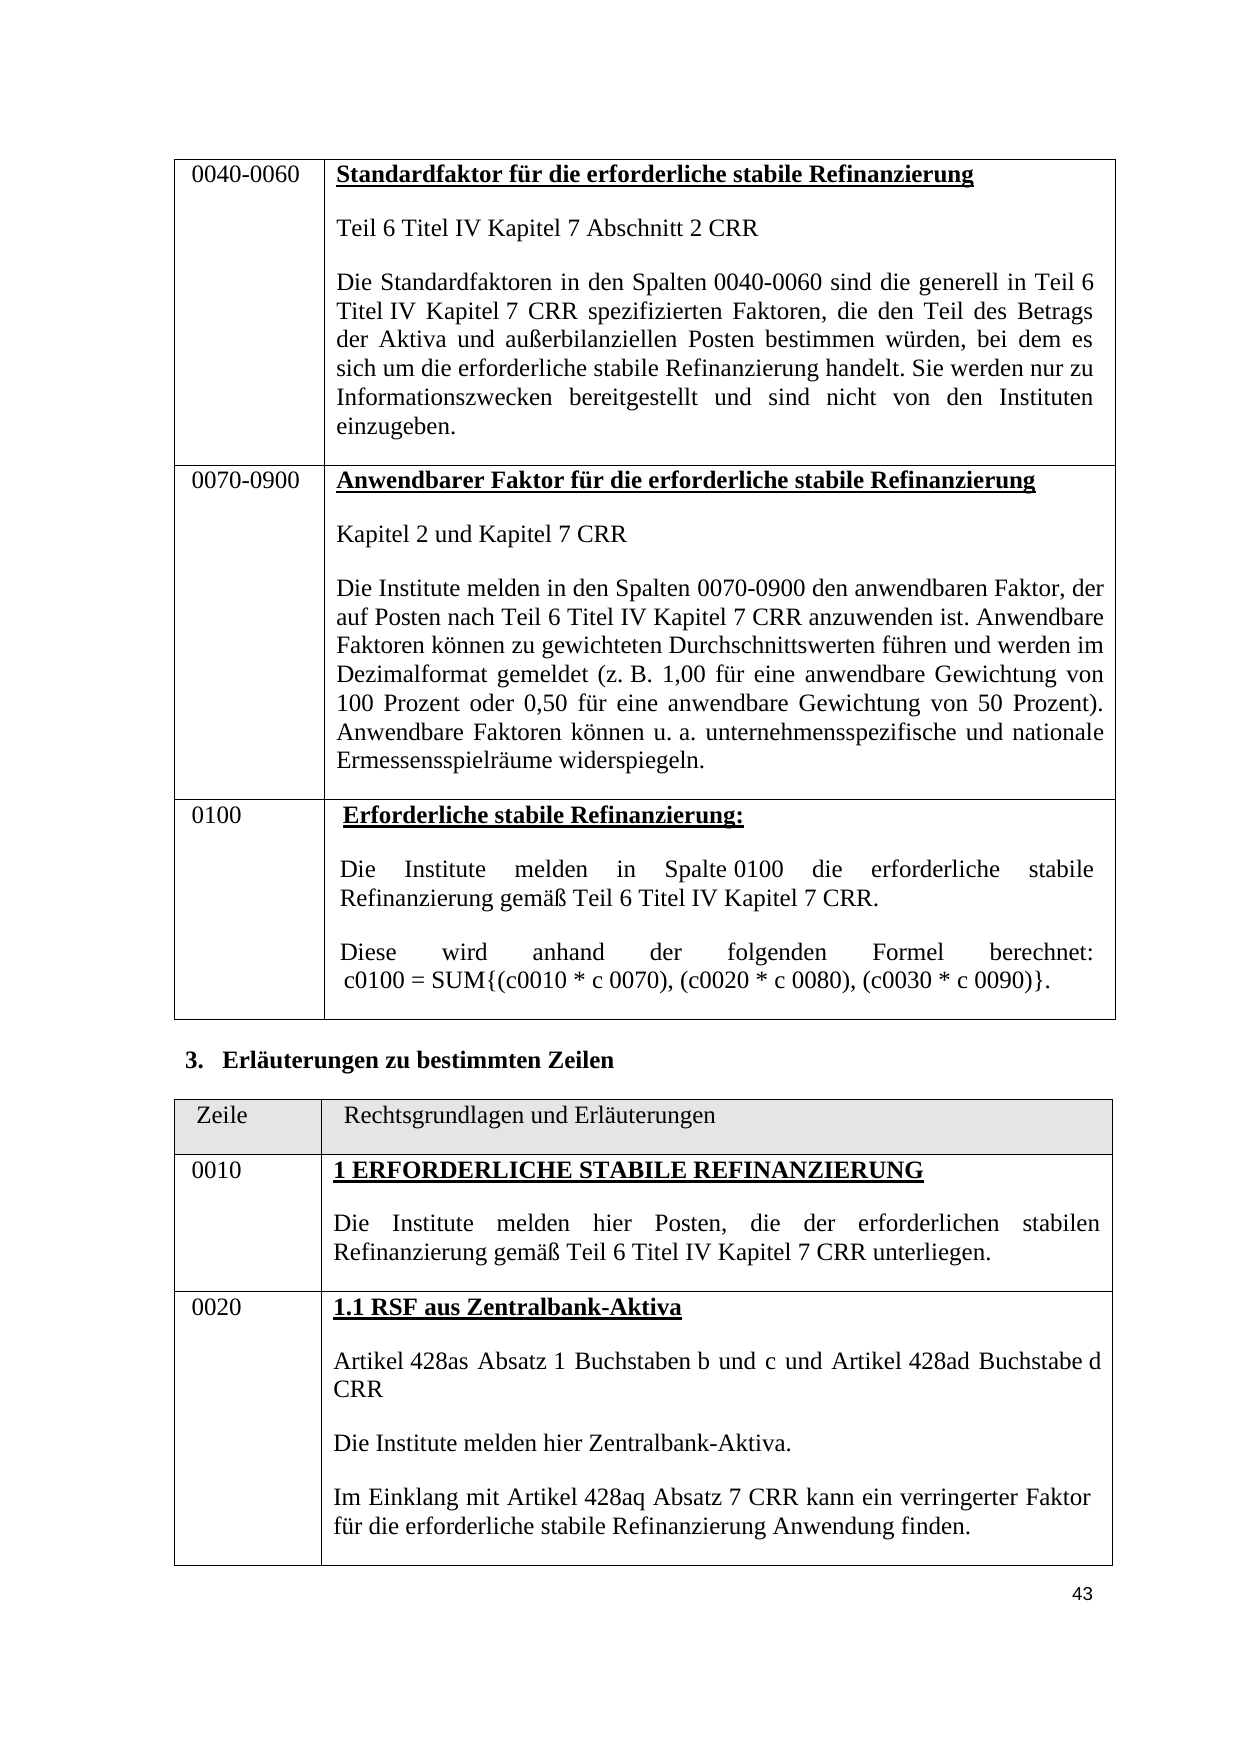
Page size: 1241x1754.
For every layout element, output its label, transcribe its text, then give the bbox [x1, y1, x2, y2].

table_cell 0100 [175, 800, 324, 1019]
table_cell 0010 [175, 1155, 321, 1291]
table_cell 1.1 RSF aus Zentralbank-Aktiva Artikel 428as Absatz 1 Buchstaben b und c und Artikel 428ad Buchstabe d CRR Die Institute melden hier Zentralbank-Aktiva. Im Einklang mit Artikel 428aq Absatz 7 CRR kann ein verringerter Faktor für die erforderliche stabile Refinanzierung Anwendung finden. [322, 1292, 1112, 1564]
table_cell 0070-0900 [175, 466, 324, 799]
table_header 0040-0060 [175, 160, 324, 464]
table_cell 0020 [175, 1292, 321, 1564]
table_cell Anwendbarer Faktor für die erforderliche stabile Refinanzierung Kapitel 2 und Kapitel 7 CRR Die Institute melden in den Spalten 0070-0900 den anwendbaren Faktor, der auf Posten nach Teil 6 Titel IV Kapitel 7 CRR anzuwenden ist. Anwendbare Faktoren können zu gewichteten Durchschnittswerten führen und werden im Dezimalformat gemeldet (z. B. 1,00 für eine anwendbare Gewichtung von 100 Prozent oder 0,50 für eine anwendbare Gewichtung von 50 Prozent). Anwendbare Faktoren können u. a. unternehmensspezifische und nationale Ermessensspielräume widerspiegeln. [325, 466, 1115, 799]
table_header Rechtsgrundlagen und Erläuterungen [322, 1100, 1112, 1154]
table_cell Erforderliche stabile Refinanzierung: Die Institute melden in Spalte 0100 die erforderliche stabile Refinanzierung gemäß Teil 6 Titel IV Kapitel 7 CRR. Diese wird anhand der folgenden Formel berechnet: c0100 = SUM{(c0010 * c 0070), (c0020 * c 0080), (c0030 * c 0090)}. [325, 800, 1115, 1019]
table_header Zeile [175, 1100, 321, 1154]
table_cell 1 ERFORDERLICHE STABILE REFINANZIERUNG Die Institute melden hier Posten, die der erforderlichen stabilen Refinanzierung gemäß Teil 6 Titel IV Kapitel 7 CRR unterliegen. [322, 1155, 1112, 1291]
table_header Standardfaktor für die erforderliche stabile Refinanzierung Teil 6 Titel IV Kapitel 7 Abschnitt 2 CRR Die Standardfaktoren in den Spalten 0040-0060 sind die generell in Teil 6 Titel IV Kapitel 7 CRR spezifizierten Faktoren, die den Teil des Betrags der Aktiva und außerbilanziellen Posten bestimmen würden, bei dem es sich um die erforderliche stabile Refinanzierung handelt. Sie werden nur zu Informationszwecken bereitgestellt und sind nicht von den Instituten einzugeben. [325, 160, 1115, 464]
list Erläuterungen zu bestimmten Zeilen [185, 1045, 1092, 1074]
